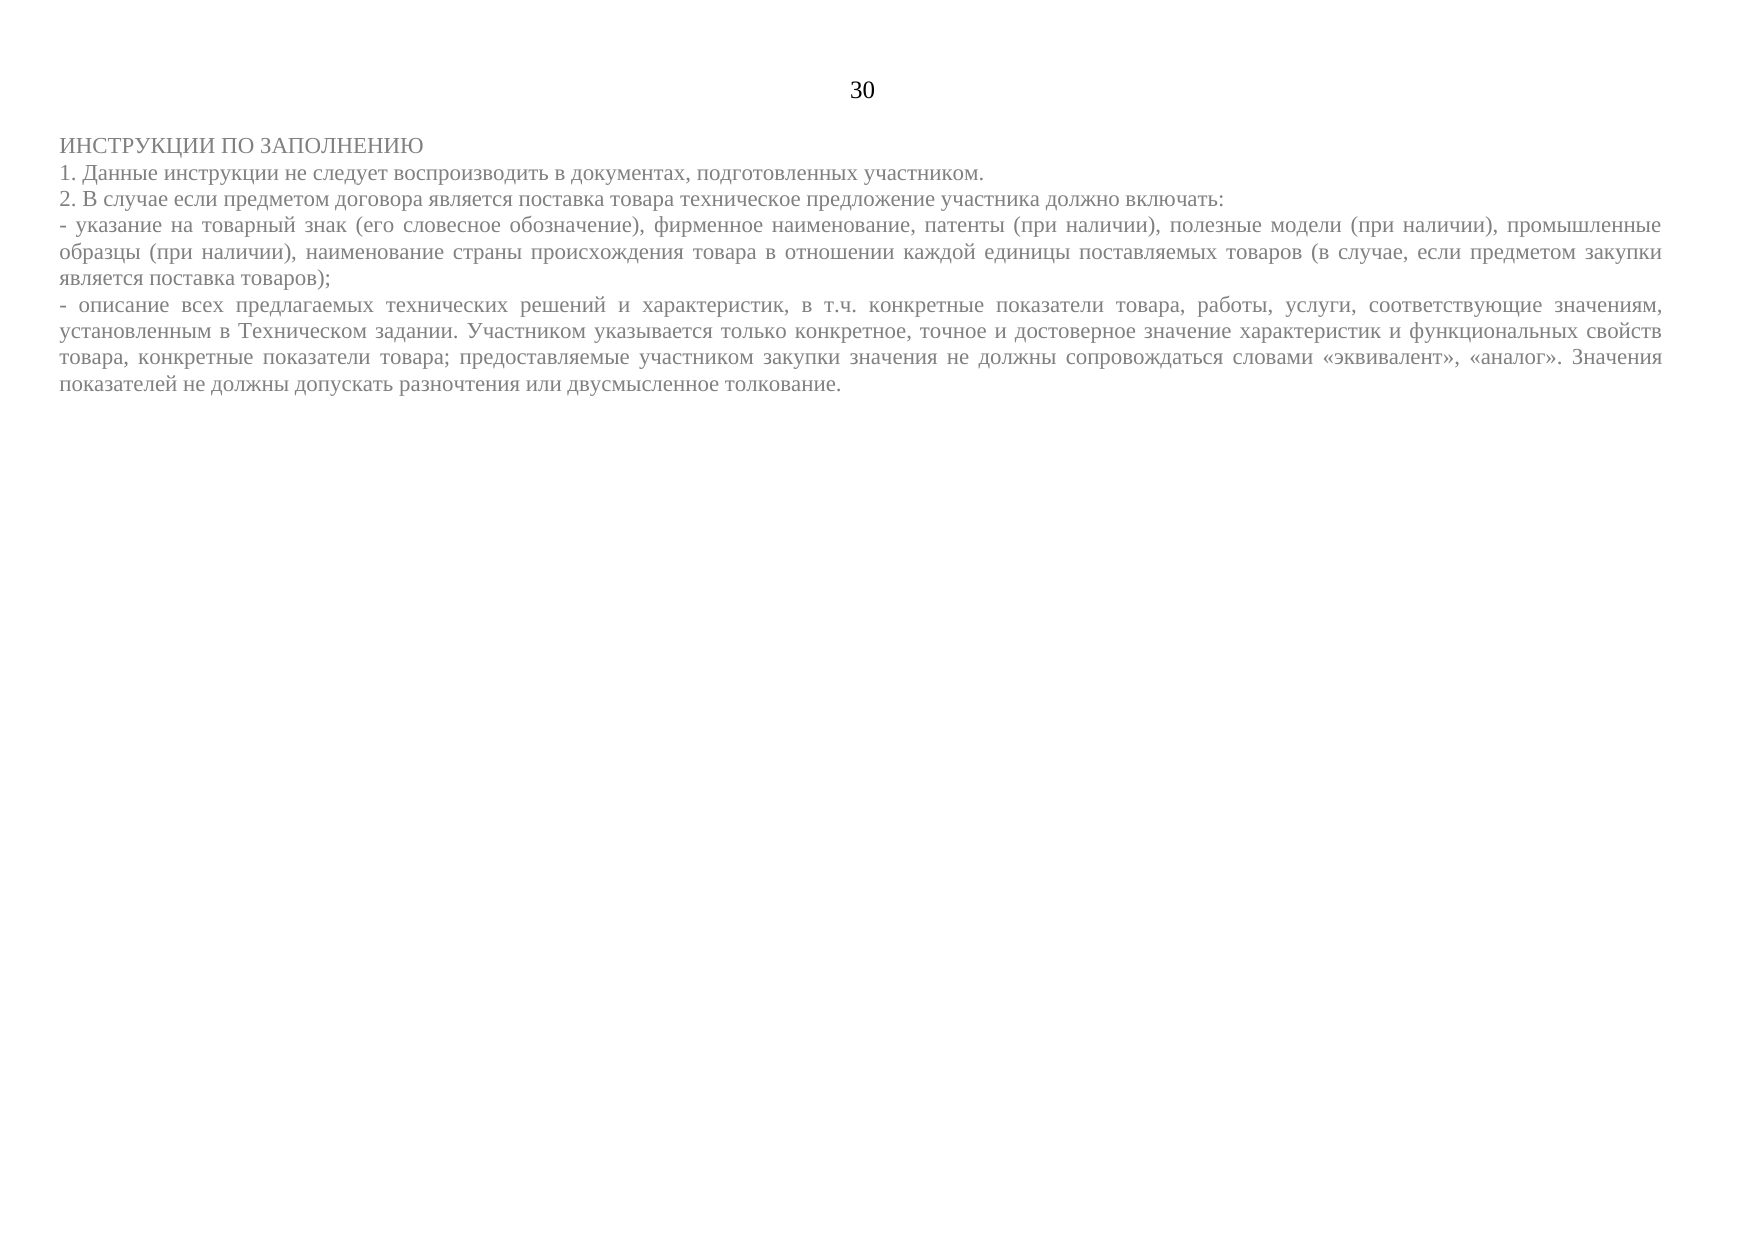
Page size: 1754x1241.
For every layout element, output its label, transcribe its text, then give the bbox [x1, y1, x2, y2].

text 2. В случае если предметом договора является поставка товара техническое предложение участника должно включать: [59, 185, 1665, 212]
text - описание всех предлагаемых технических решений и характеристик, в т.ч. конкретные показатели товара, работы, услуги, соответствующие значениям, установленным в Техническом задании. Участником указывается только конкретное, точное и достоверное значение характеристик и функциональных свойств товара, конкретные показатели товара; предоставляемые участником закупки значения не должны сопровождаться словами «эквивалент», «аналог». Значения показателей не должны допускать разночтения или двусмысленное толкование. [59, 291, 1665, 396]
text ИНСТРУКЦИИ ПО ЗАПОЛНЕНИЮ [59, 132, 1665, 159]
text 1. Данные инструкции не следует воспроизводить в документах, подготовленных участником. [59, 159, 1665, 185]
text - указание на товарный знак (его словесное обозначение), фирменное наименование, патенты (при наличии), полезные модели (при наличии), промышленные образцы (при наличии), наименование страны происхождения товара в отношении каждой единицы поставляемых товаров (в случае, если предметом закупки является поставка товаров); [59, 212, 1665, 291]
